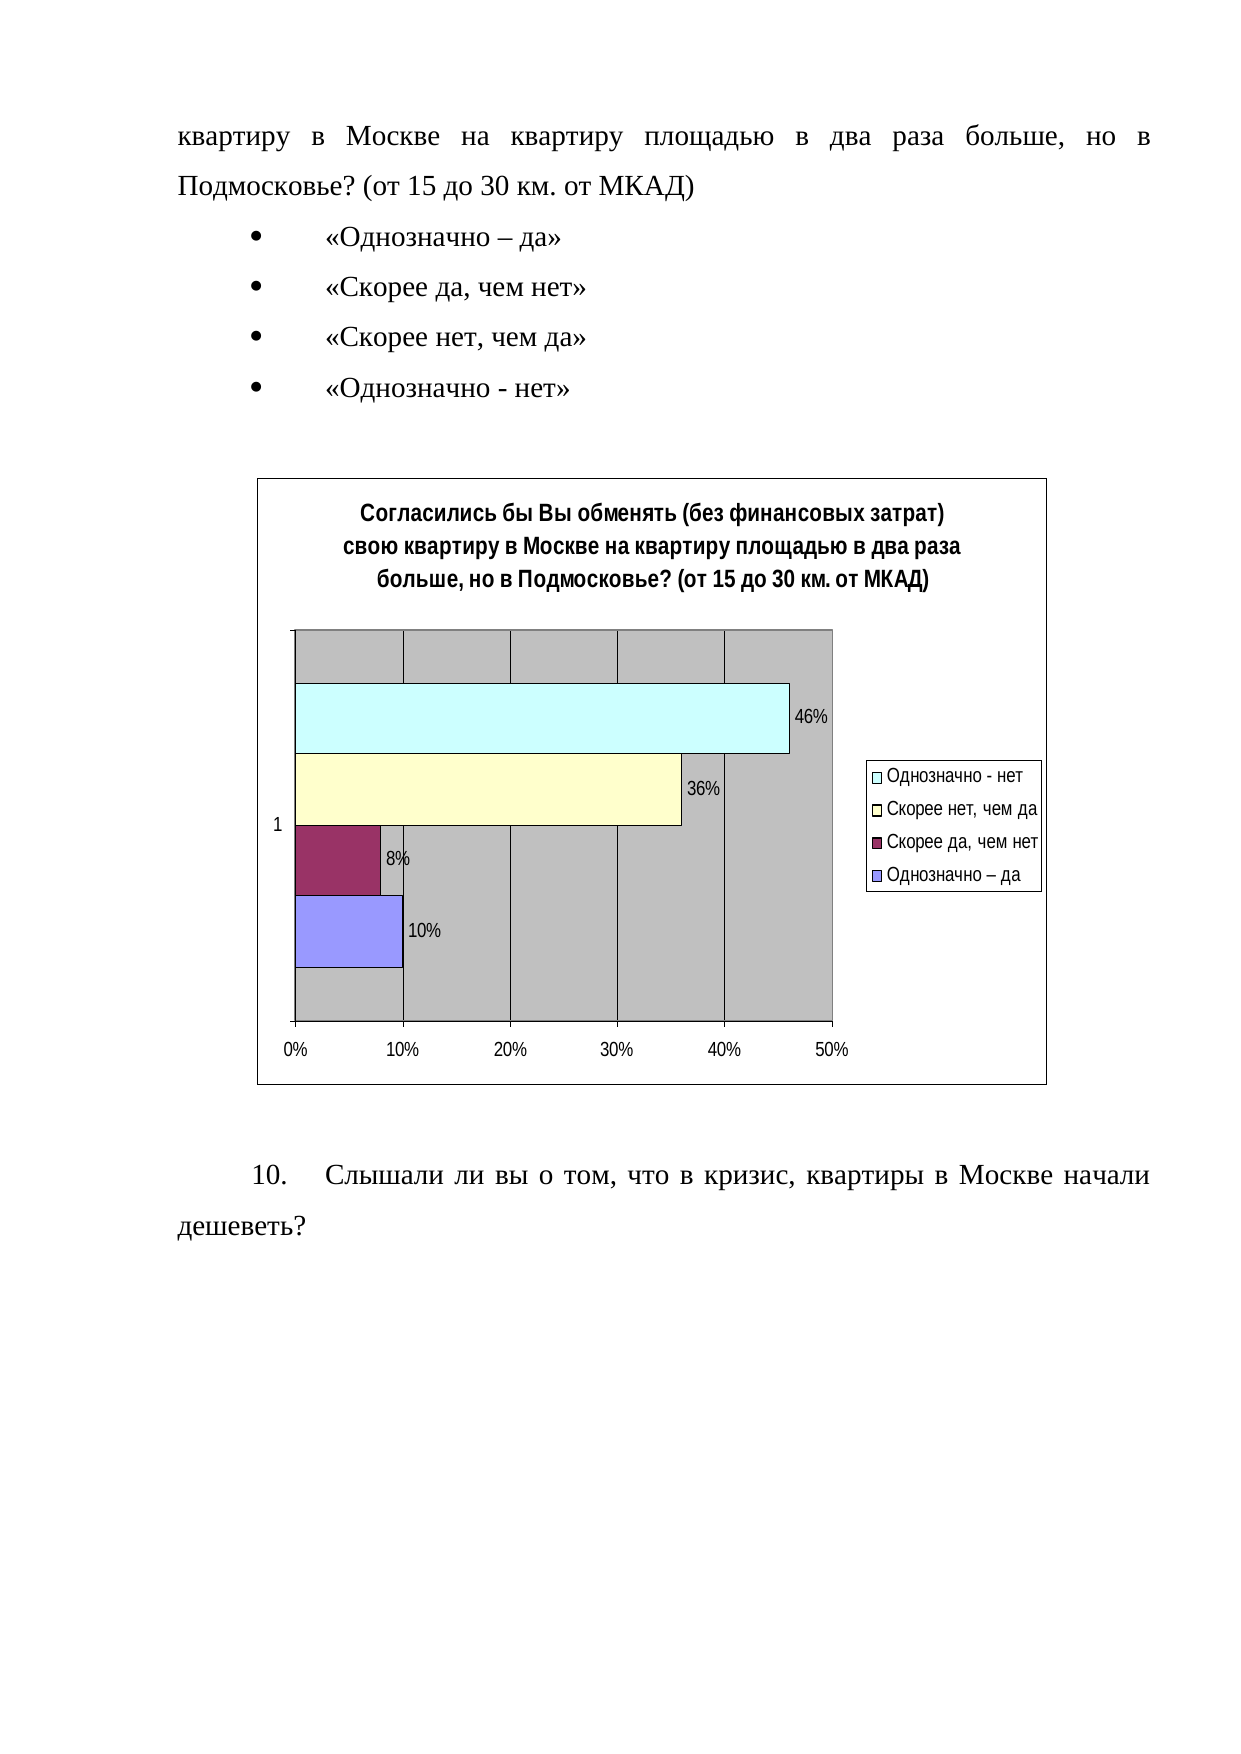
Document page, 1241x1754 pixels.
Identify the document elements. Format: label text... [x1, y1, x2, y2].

list «Скорее да, чем нет» [177, 269, 1152, 303]
list «Скорее нет, чем да» [177, 319, 1152, 353]
list Слышали ли вы о том, что в кризис, квартиры в Москве начали дешеветь? [177, 1157, 1152, 1241]
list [177, 118, 1152, 202]
list «Однозначно – да» [177, 219, 1152, 252]
list «Однозначно - нет» [177, 370, 1152, 404]
